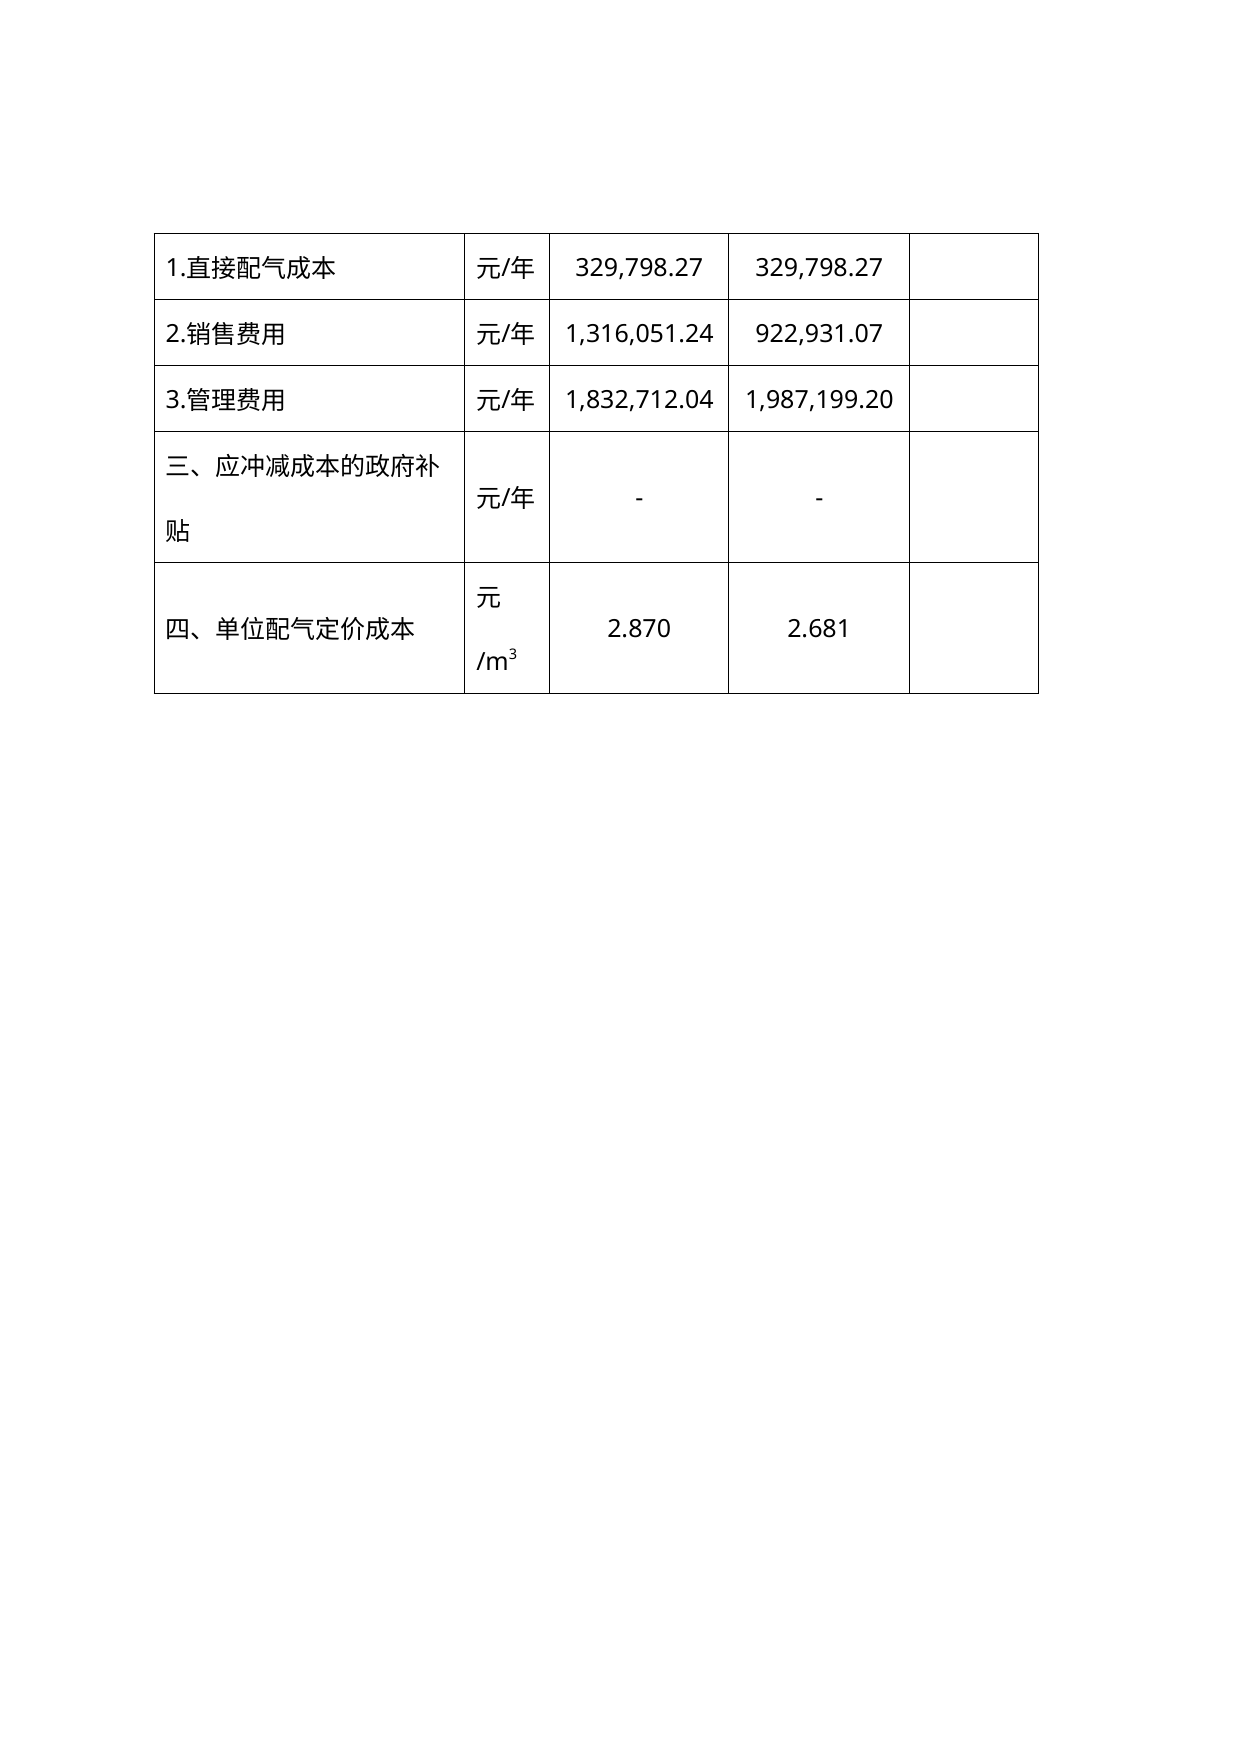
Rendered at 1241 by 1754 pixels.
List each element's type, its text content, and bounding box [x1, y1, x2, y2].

table_cell 1,832,712.04 [550, 366, 728, 431]
table_cell [910, 366, 1038, 431]
table_cell 元/年 [465, 234, 549, 299]
table_cell 四、单位配气定价成本 [155, 563, 464, 693]
table_cell [910, 432, 1038, 562]
table_cell 元/年 [465, 432, 549, 562]
table_cell 元/年 [465, 366, 549, 431]
table_cell [910, 563, 1038, 693]
table_cell 1,316,051.24 [550, 300, 728, 365]
table_cell 三、应冲减成本的政府补贴 [155, 432, 464, 562]
table_cell 1,987,199.20 [729, 366, 909, 431]
table_cell - [729, 432, 909, 562]
table_cell 2.681 [729, 563, 909, 693]
table_cell 元/年 [465, 300, 549, 365]
table_cell 922,931.07 [729, 300, 909, 365]
table_cell 1.直接配气成本 [155, 234, 464, 299]
table_cell 3.管理费用 [155, 366, 464, 431]
table_cell 329,798.27 [550, 234, 728, 299]
table_cell 2.销售费用 [155, 300, 464, 365]
table_cell 2.870 [550, 563, 728, 693]
table_cell 元/m3 [465, 563, 549, 693]
table_cell - [550, 432, 728, 562]
table_cell 329,798.27 [729, 234, 909, 299]
table_cell [910, 300, 1038, 365]
table_cell [910, 234, 1038, 299]
